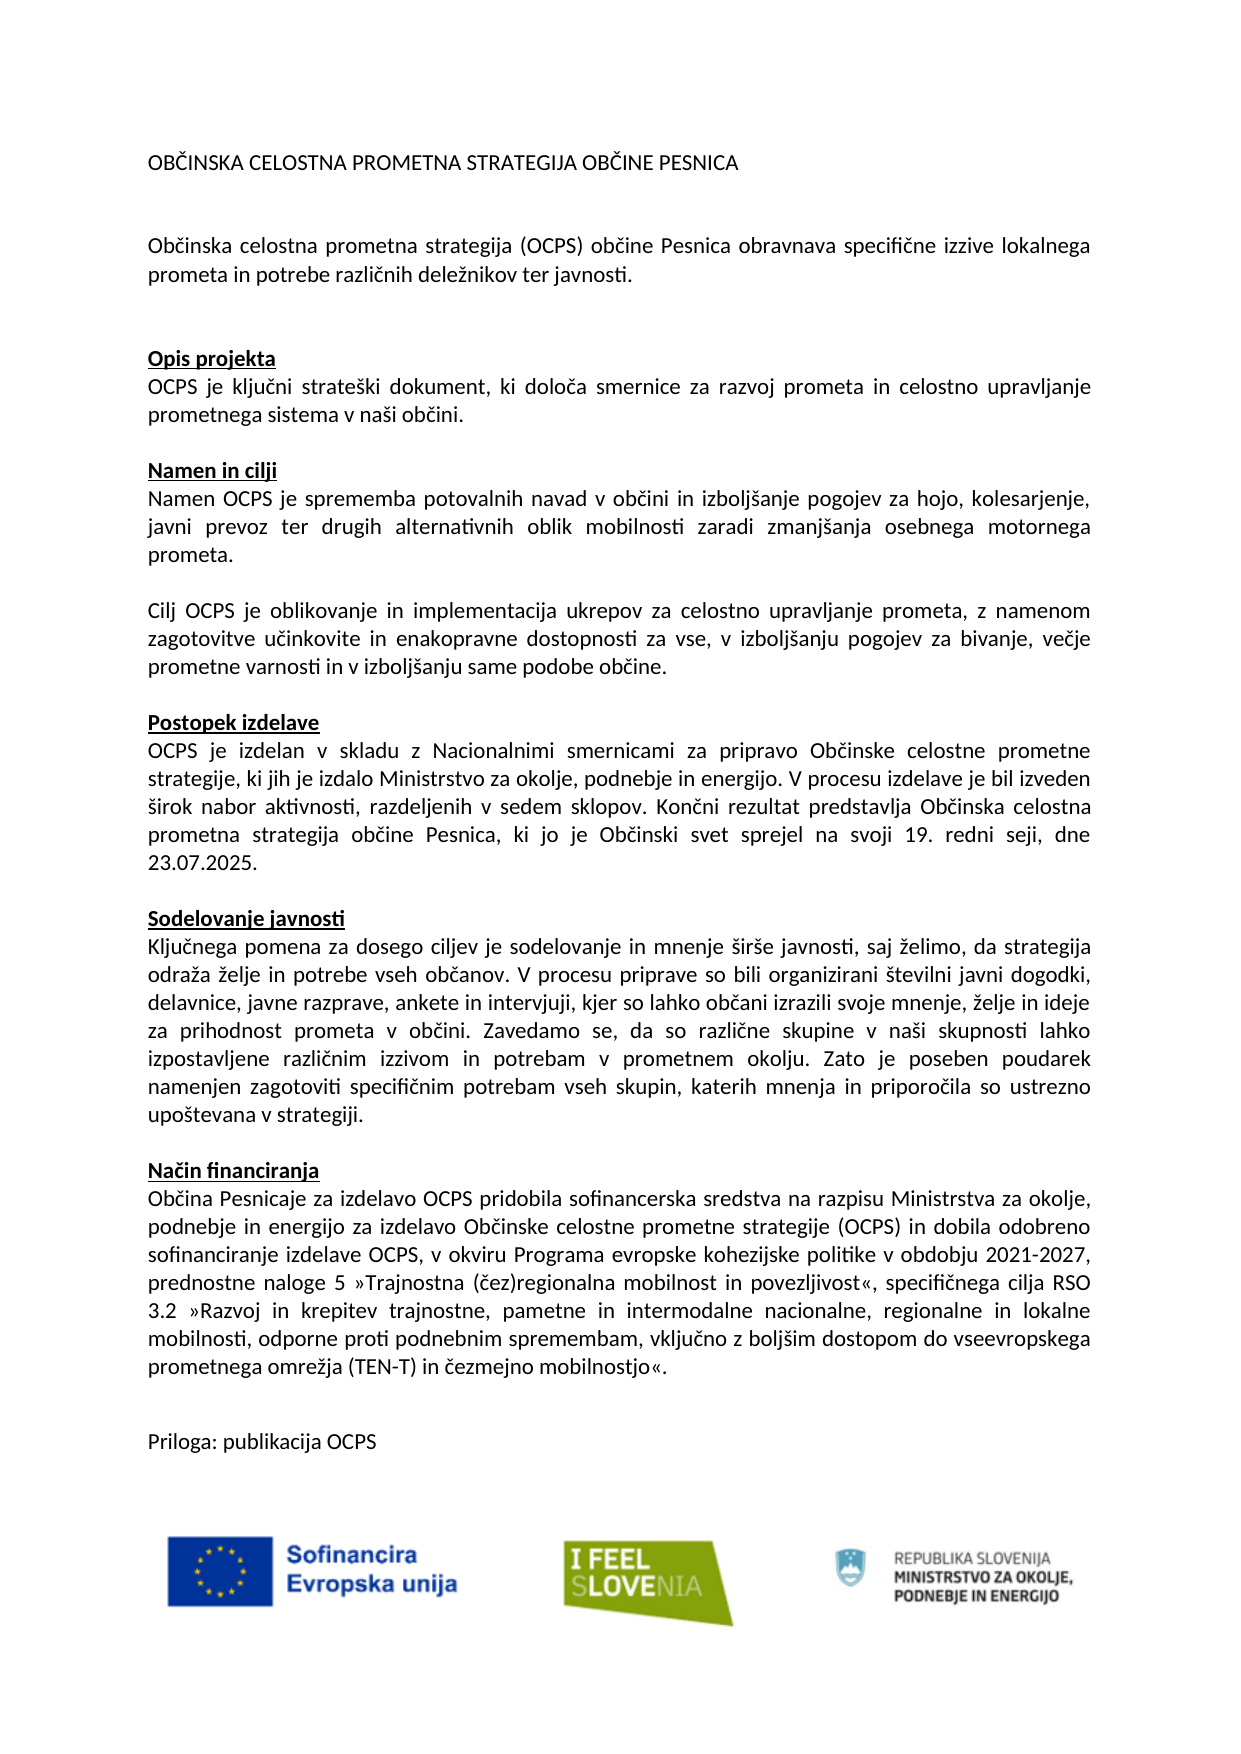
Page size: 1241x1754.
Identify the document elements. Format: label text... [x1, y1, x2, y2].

text Način financiranja [148, 1156, 1093, 1184]
picture [147, 1521, 1093, 1632]
text OCPS je izdelan v skladu z Nacionalnimi smernicami za pripravo Občinske celostne prometne strategije, ki jih je izdalo Ministrstvo za okolje, podnebje in energijo. V procesu izdelave je bil izveden širok nabor aktivnosti, razdeljenih v sedem sklopov. Končni rezultat predstavlja Občinska celostna prometna strategija občine Pesnica, ki jo je Občinski svet sprejel na svoji 19. redni seji, dne 23.07.2025. [148, 736, 1093, 876]
text Priloga: publikacija OCPS [148, 1427, 1093, 1455]
text Namen in cilji [148, 456, 1093, 484]
text OBČINSKA CELOSTNA PROMETNA STRATEGIJA OBČINE PESNICA [148, 148, 1093, 176]
text Občina Pesnicaje za izdelavo OCPS pridobila sofinancerska sredstva na razpisu Ministrstva za okolje, podnebje in energijo za izdelavo Občinske celostne prometne strategije (OCPS) in dobila odobreno sofinanciranje izdelave OCPS, v okviru Programa evropske kohezijske politike v obdobju 2021-2027, prednostne naloge 5 »Trajnostna (čez)regionalna mobilnost in povezljivost«, specifičnega cilja RSO 3.2 »Razvoj in krepitev trajnostne, pametne in intermodalne nacionalne, regionalne in lokalne mobilnosti, odporne proti podnebnim spremembam, vključno z boljšim dostopom do vseevropskega prometnega omrežja (TEN-T) in čezmejno mobilnostjo«. [148, 1184, 1093, 1381]
text Cilj OCPS je oblikovanje in implementacija ukrepov za celostno upravljanje prometa, z namenom zagotovitve učinkovite in enakopravne dostopnosti za vse, v izboljšanju pogojev za bivanje, večje prometne varnosti in v izboljšanju same podobe občine. [148, 596, 1093, 680]
text Sodelovanje javnosti [148, 904, 1093, 932]
text Postopek izdelave [148, 708, 1093, 736]
text Namen OCPS je sprememba potovalnih navad v občini in izboljšanje pogojev za hojo, kolesarjenje, javni prevoz ter drugih alternativnih oblik mobilnosti zaradi zmanjšanja osebnega motornega prometa. [148, 484, 1093, 568]
text Občinska celostna prometna strategija (OCPS) občine Pesnica obravnava specifične izzive lokalnega prometa in potrebe različnih deležnikov ter javnosti. [148, 232, 1093, 288]
text OCPS je ključni strateški dokument, ki določa smernice za razvoj prometa in celostno upravljanje prometnega sistema v naši občini. [148, 372, 1093, 428]
text Ključnega pomena za dosego ciljev je sodelovanje in mnenje širše javnosti, saj želimo, da strategija odraža želje in potrebe vseh občanov. V procesu priprave so bili organizirani številni javni dogodki, delavnice, javne razprave, ankete in intervjuji, kjer so lahko občani izrazili svoje mnenje, želje in ideje za prihodnost prometa v občini. Zavedamo se, da so različne skupine v naši skupnosti lahko izpostavljene različnim izzivom in potrebam v prometnem okolju. Zato je poseben poudarek namenjen zagotoviti specifičnim potrebam vseh skupin, katerih mnenja in priporočila so ustrezno upoštevana v strategiji. [148, 932, 1093, 1128]
text Opis projekta [148, 344, 1093, 372]
